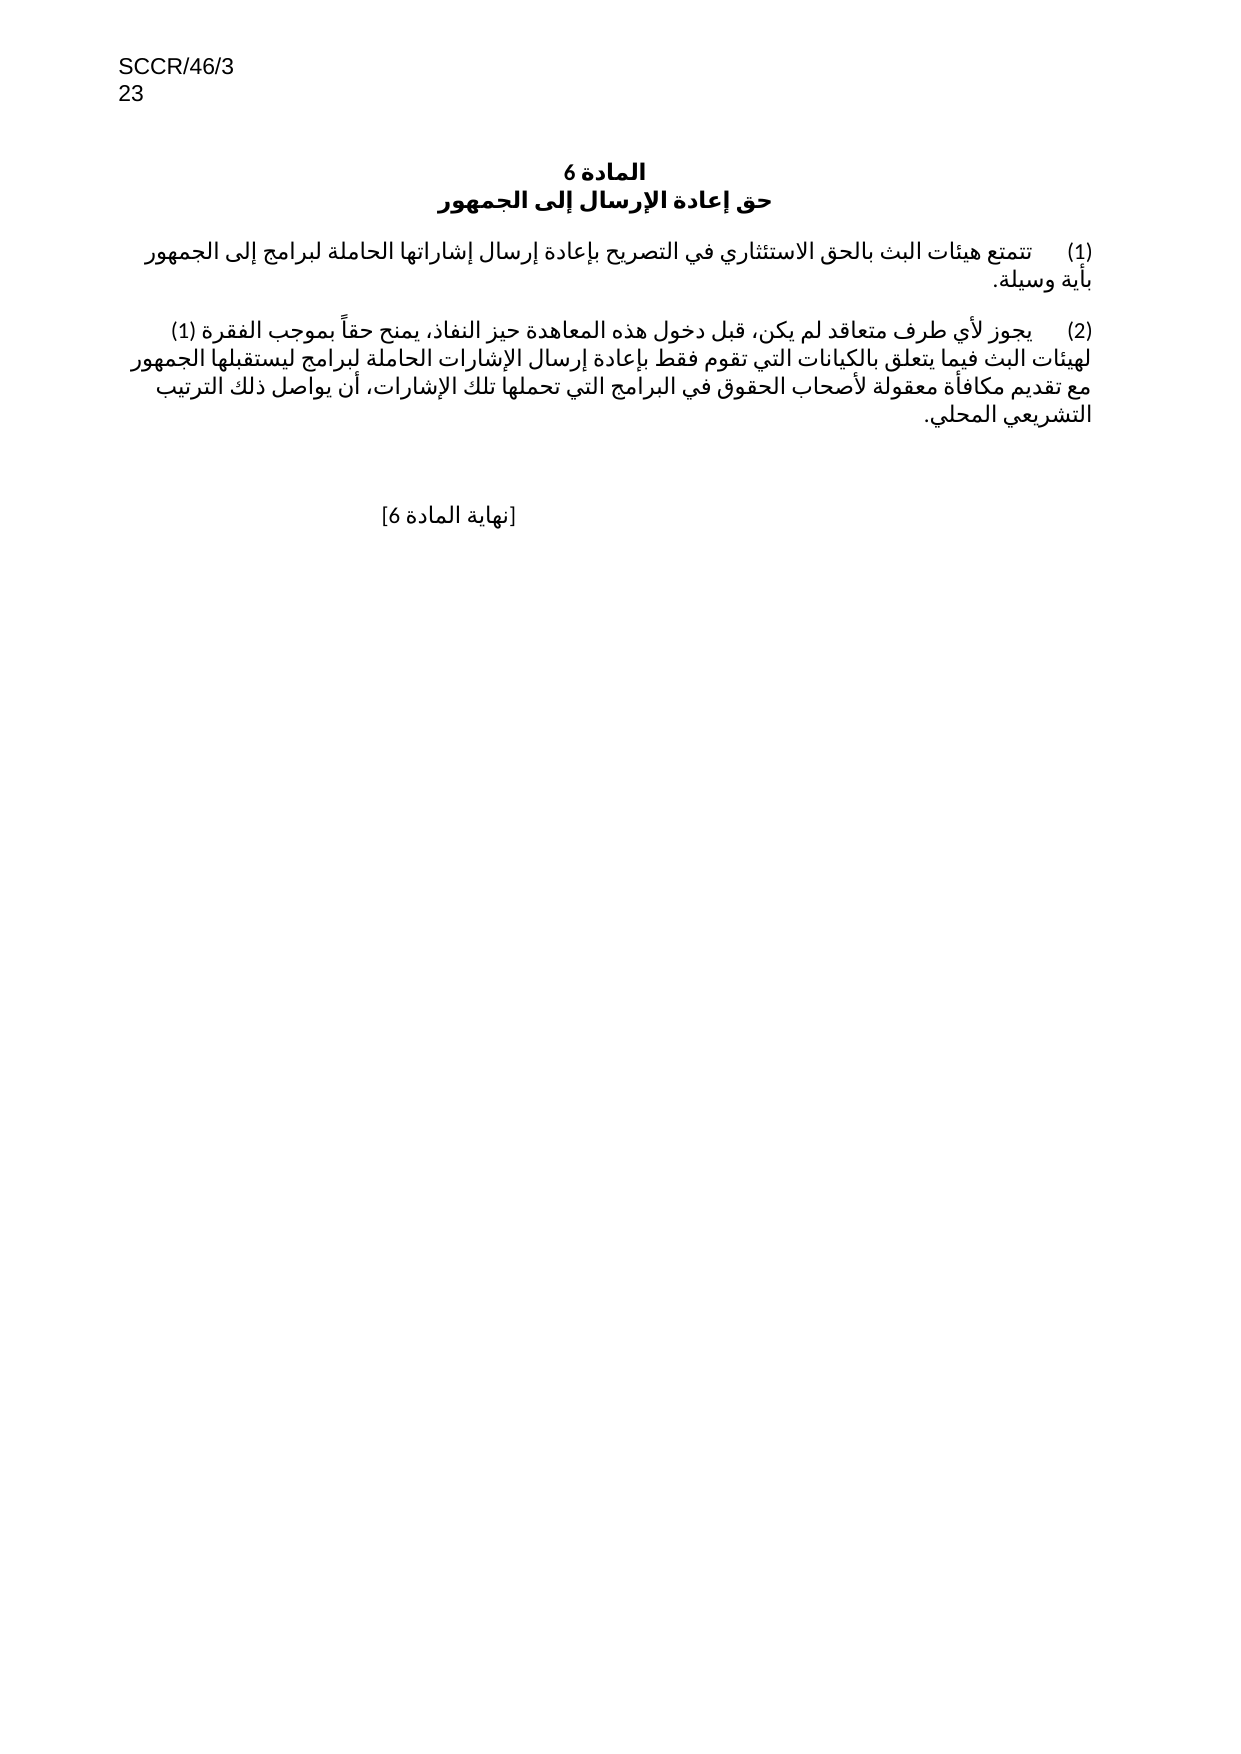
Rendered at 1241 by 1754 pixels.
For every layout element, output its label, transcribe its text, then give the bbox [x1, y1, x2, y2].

subtitle المادة 6 حق إعادة الإرسال إلى الجمهور [118, 158, 1092, 214]
text [نهاية المادة 6] [118, 501, 516, 529]
text (2) يجوز لأي طرف متعاقد لم يكن، قبل دخول هذه المعاهدة حيز النفاذ، يمنح حقاً بموجب الفقرة (1) لهيئات البث فيما يتعلق بالكيانات التي تقوم فقط بإعادة إرسال الإشارات الحاملة لبرامج ليستقبلها الجمهور مع تقديم مكافأة معقولة لأصحاب الحقوق في البرامج التي تحملها تلك الإشارات، أن يواصل ذلك الترتيب التشريعي المحلي. [118, 316, 1092, 428]
text (1) تتمتع هيئات البث بالحق الاستئثاري في التصريح بإعادة إرسال إشاراتها الحاملة لبرامج إلى الجمهور بأية وسيلة. [118, 237, 1092, 293]
